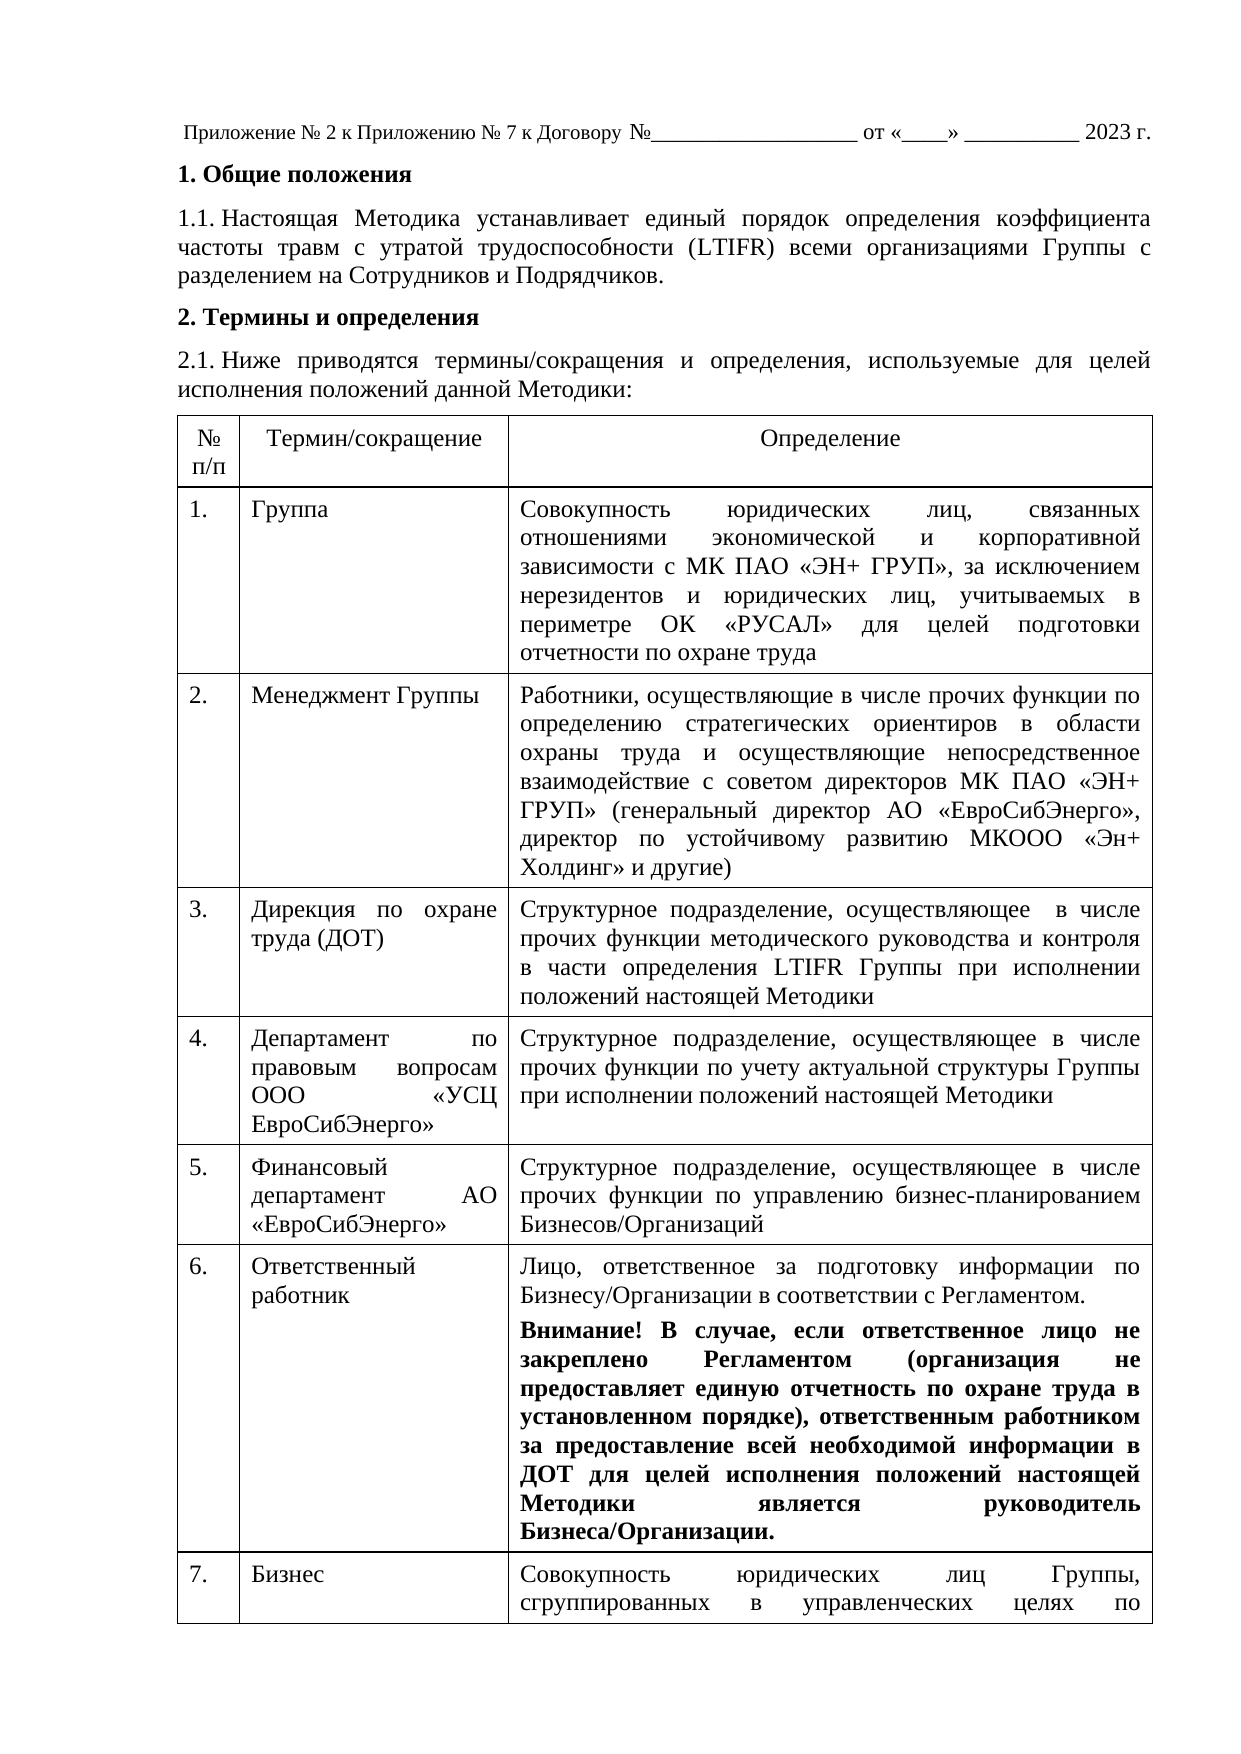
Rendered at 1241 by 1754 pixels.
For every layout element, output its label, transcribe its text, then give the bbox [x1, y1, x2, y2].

table_header Определение [509, 416, 1152, 486]
table_cell Структурное подразделение, осуществляющее в числе прочих функции по управлению бизнес-планированием Бизнесов/Организаций [509, 1145, 1152, 1244]
table_cell Работники, осуществляющие в числе прочих функции по определению стратегических ориентиров в области охраны труда и осуществляющие непосредственное взаимодействие с советом директоров МК ПАО «ЭН+ ГРУП» (генеральный директор АО «ЕвроСибЭнерго», директор по устойчивому развитию МКООО «Эн+ Холдинг» и другие) [509, 674, 1152, 887]
table_cell Ответственный работник [240, 1245, 508, 1551]
table_cell Департамент по правовым вопросам ООО «УСЦ ЕвроСибЭнерго» [240, 1017, 508, 1144]
table_cell [178, 1553, 239, 1622]
table_header Термин/сокращение [240, 416, 508, 486]
list Настоящая Методика устанавливает единый порядок определения коэффициента частоты травм с утратой трудоспособности (LTIFR) всеми организациями Группы с разделением на Сотрудников и Подрядчиков. [177, 203, 1152, 289]
table_cell Группа [240, 488, 508, 672]
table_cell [509, 1553, 1152, 1622]
table_cell Финансовый департамент АО «ЕвроСибЭнерго» [240, 1145, 508, 1244]
table_cell Менеджмент Группы [240, 674, 508, 887]
list Ниже приводятся термины/сокращения и определения, используемые для целей исполнения положений данной Методики: [177, 345, 1152, 403]
table_cell Бизнес [240, 1553, 508, 1622]
table_cell [178, 1145, 239, 1244]
table_cell Совокупность юридических лиц, связанных отношениями экономической и корпоративной зависимости с МК ПАО «ЭН+ ГРУП», за исключением нерезидентов и юридических лиц, учитываемых в периметре ОК «РУСАЛ» для целей подготовки отчетности по охране труда [509, 488, 1152, 672]
table_cell [178, 674, 239, 887]
table_cell [178, 488, 239, 672]
table_cell [178, 888, 239, 1016]
table_cell Структурное подразделение, осуществляющее в числе прочих функции методического руководства и контроля в части определения LTIFR Группы при исполнении положений настоящей Методики [509, 888, 1152, 1016]
table_cell Лицо, ответственное за подготовку информации по Бизнесу/Организации в соответствии с Регламентом. Внимание! В случае, если ответственное лицо не закреплено Регламентом (организация не предоставляет единую отчетность по охране труда в установленном порядке), ответственным работником за предоставление всей необходимой информации в ДОТ для целей исполнения положений настоящей Методики является руководитель Бизнеса/Организации. [509, 1245, 1152, 1551]
table_cell [178, 1245, 239, 1551]
text Приложение № 2 к Приложению № 7 к Договору №__________________ от «____» __________ 2023 г. [177, 118, 1152, 144]
subtitle Общие положения [177, 159, 1152, 188]
subtitle Термины и определения [177, 302, 1152, 331]
table_cell Структурное подразделение, осуществляющее в числе прочих функции по учету актуальной структуры Группы при исполнении положений настоящей Методики [509, 1017, 1152, 1144]
table_cell [178, 1017, 239, 1144]
table_header № п/п [178, 416, 239, 486]
table_cell Дирекция по охране труда (ДОТ) [240, 888, 508, 1016]
